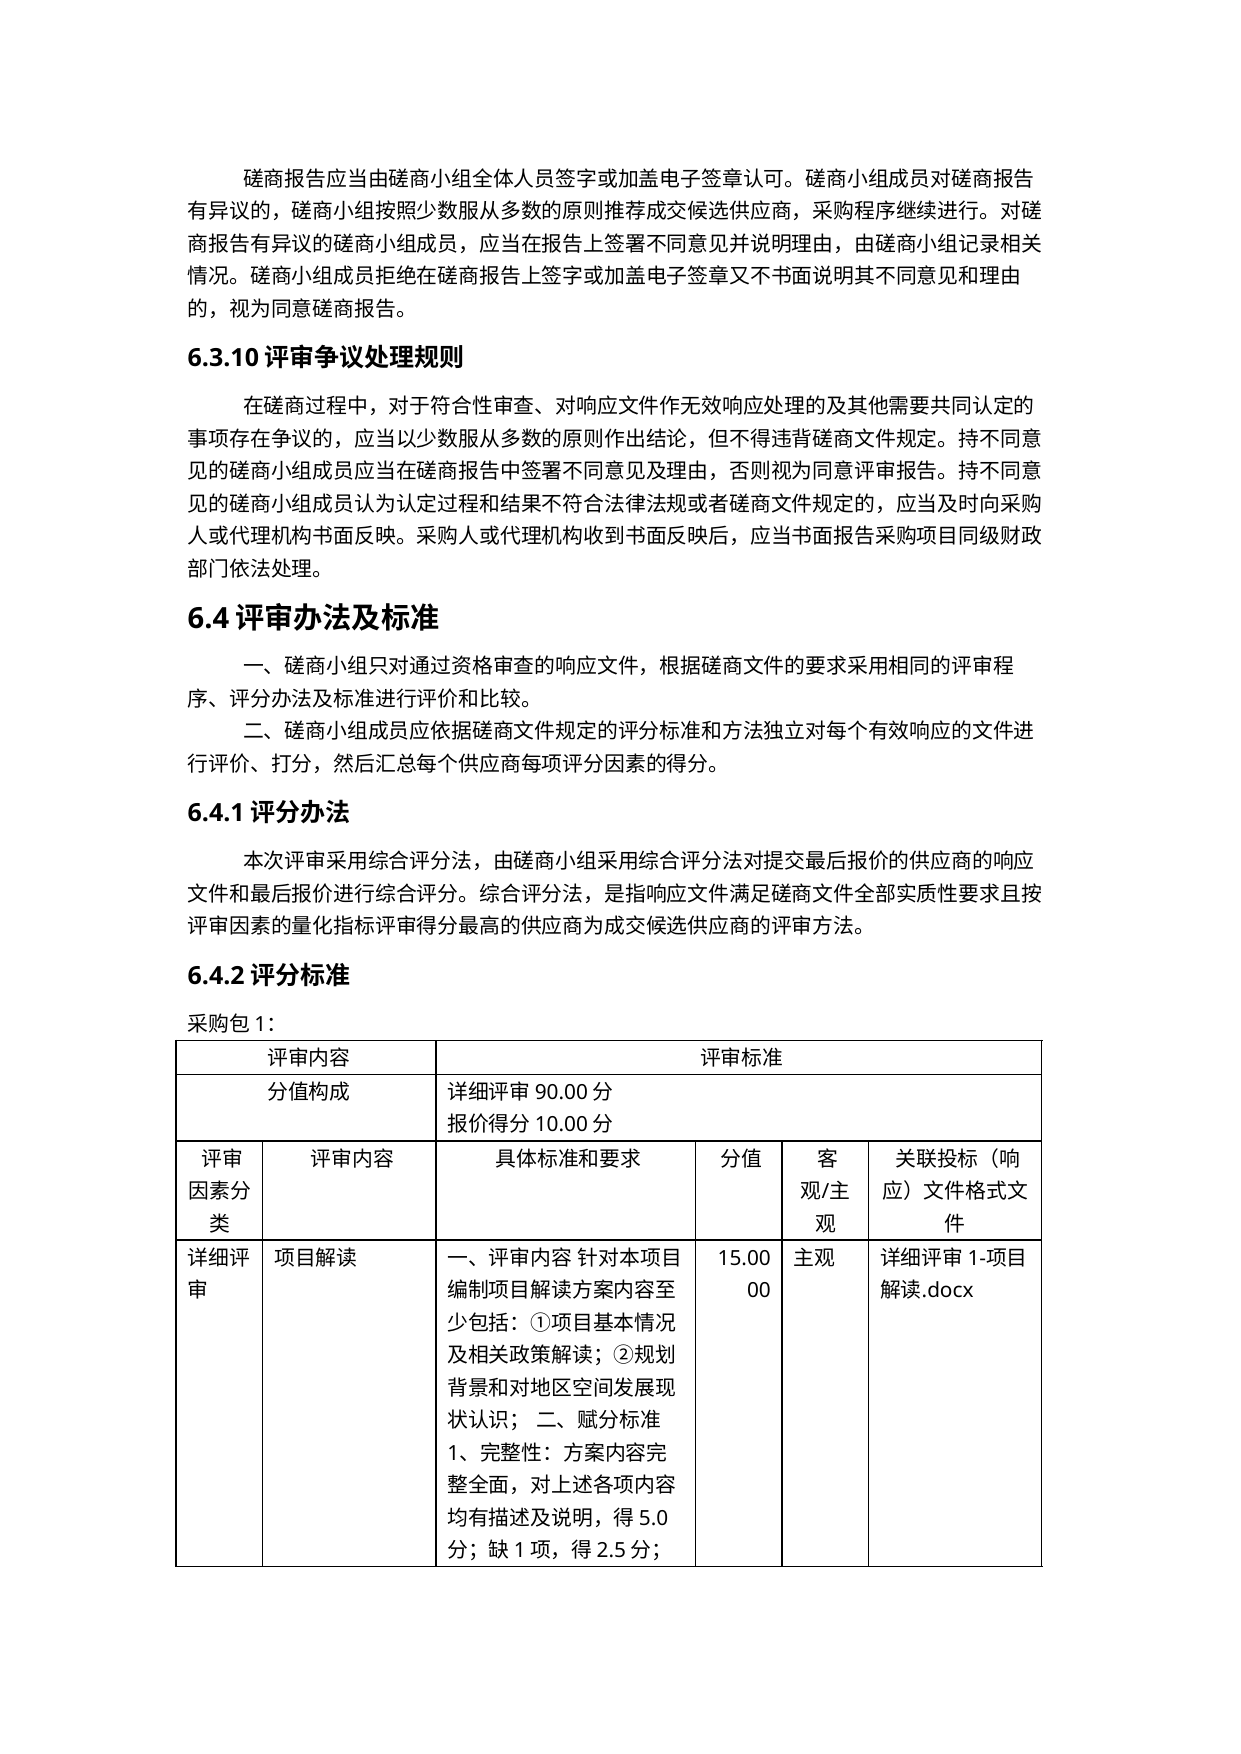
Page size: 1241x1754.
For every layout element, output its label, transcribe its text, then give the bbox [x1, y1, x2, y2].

table_cell 具体标准和要求 [437, 1142, 695, 1239]
table_cell 分值 [696, 1142, 781, 1239]
text 6.4评审办法及标准 [187, 584, 1053, 649]
table_header 评审内容 [177, 1041, 435, 1073]
table_cell 评审因素分类 [177, 1142, 262, 1239]
table_cell 15.0000 [696, 1241, 781, 1566]
table_cell 详细评审1-项目解读.docx [869, 1241, 1041, 1566]
text 6.4.1评分办法 [187, 779, 1053, 844]
table_cell 客观/主观 [783, 1142, 868, 1239]
table_cell 主观 [783, 1241, 868, 1566]
table_cell 详细评审 [177, 1241, 262, 1566]
table_cell 项目解读 [263, 1241, 435, 1566]
table_cell 分值构成 [177, 1075, 435, 1140]
table_cell 评审内容 [263, 1142, 435, 1239]
table_cell 关联投标（响应）文件格式文件 [869, 1142, 1041, 1239]
text 采购包1： [187, 1007, 1053, 1039]
table_cell 详细评审90.00分 报价得分10.00分 [437, 1075, 1041, 1140]
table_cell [437, 1241, 695, 1566]
text 磋商报告应当由磋商小组全体人员签字或加盖电子签章认可。磋商小组成员对磋商报告有异议的，磋商小组按照少数服从多数的原则推荐成交候选供应商，采购程序继续进行。对磋商报告有异议的磋商小组成员，应当在报告上签署不同意见并说明理由，由磋商小组记录相关情况。磋商小组成员拒绝在磋商报告上签字或加盖电子签章又不书面说明其不同意见和理由的，视为同意磋商报告。 [187, 162, 1053, 324]
text 在磋商过程中，对于符合性审查、对响应文件作无效响应处理的及其他需要共同认定的事项存在争议的，应当以少数服从多数的原则作出结论，但不得违背磋商文件规定。持不同意见的磋商小组成员应当在磋商报告中签署不同意见及理由，否则视为同意评审报告。持不同意见的磋商小组成员认为认定过程和结果不符合法律法规或者磋商文件规定的，应当及时向采购人或代理机构书面反映。采购人或代理机构收到书面反映后，应当书面报告采购项目同级财政部门依法处理。 [187, 389, 1053, 584]
text 一、磋商小组只对通过资格审查的响应文件，根据磋商文件的要求采用相同的评审程序、评分办法及标准进行评价和比较。 [187, 649, 1053, 714]
table_header 评审标准 [437, 1041, 1041, 1073]
text 二、磋商小组成员应依据磋商文件规定的评分标准和方法独立对每个有效响应的文件进行评价、打分，然后汇总每个供应商每项评分因素的得分。 [187, 714, 1053, 779]
text 本次评审采用综合评分法，由磋商小组采用综合评分法对提交最后报价的供应商的响应文件和最后报价进行综合评分。综合评分法，是指响应文件满足磋商文件全部实质性要求且按评审因素的量化指标评审得分最高的供应商为成交候选供应商的评审方法。 [187, 844, 1053, 942]
text 6.4.2评分标准 [187, 942, 1053, 1007]
text 6.3.10评审争议处理规则 [187, 324, 1053, 389]
